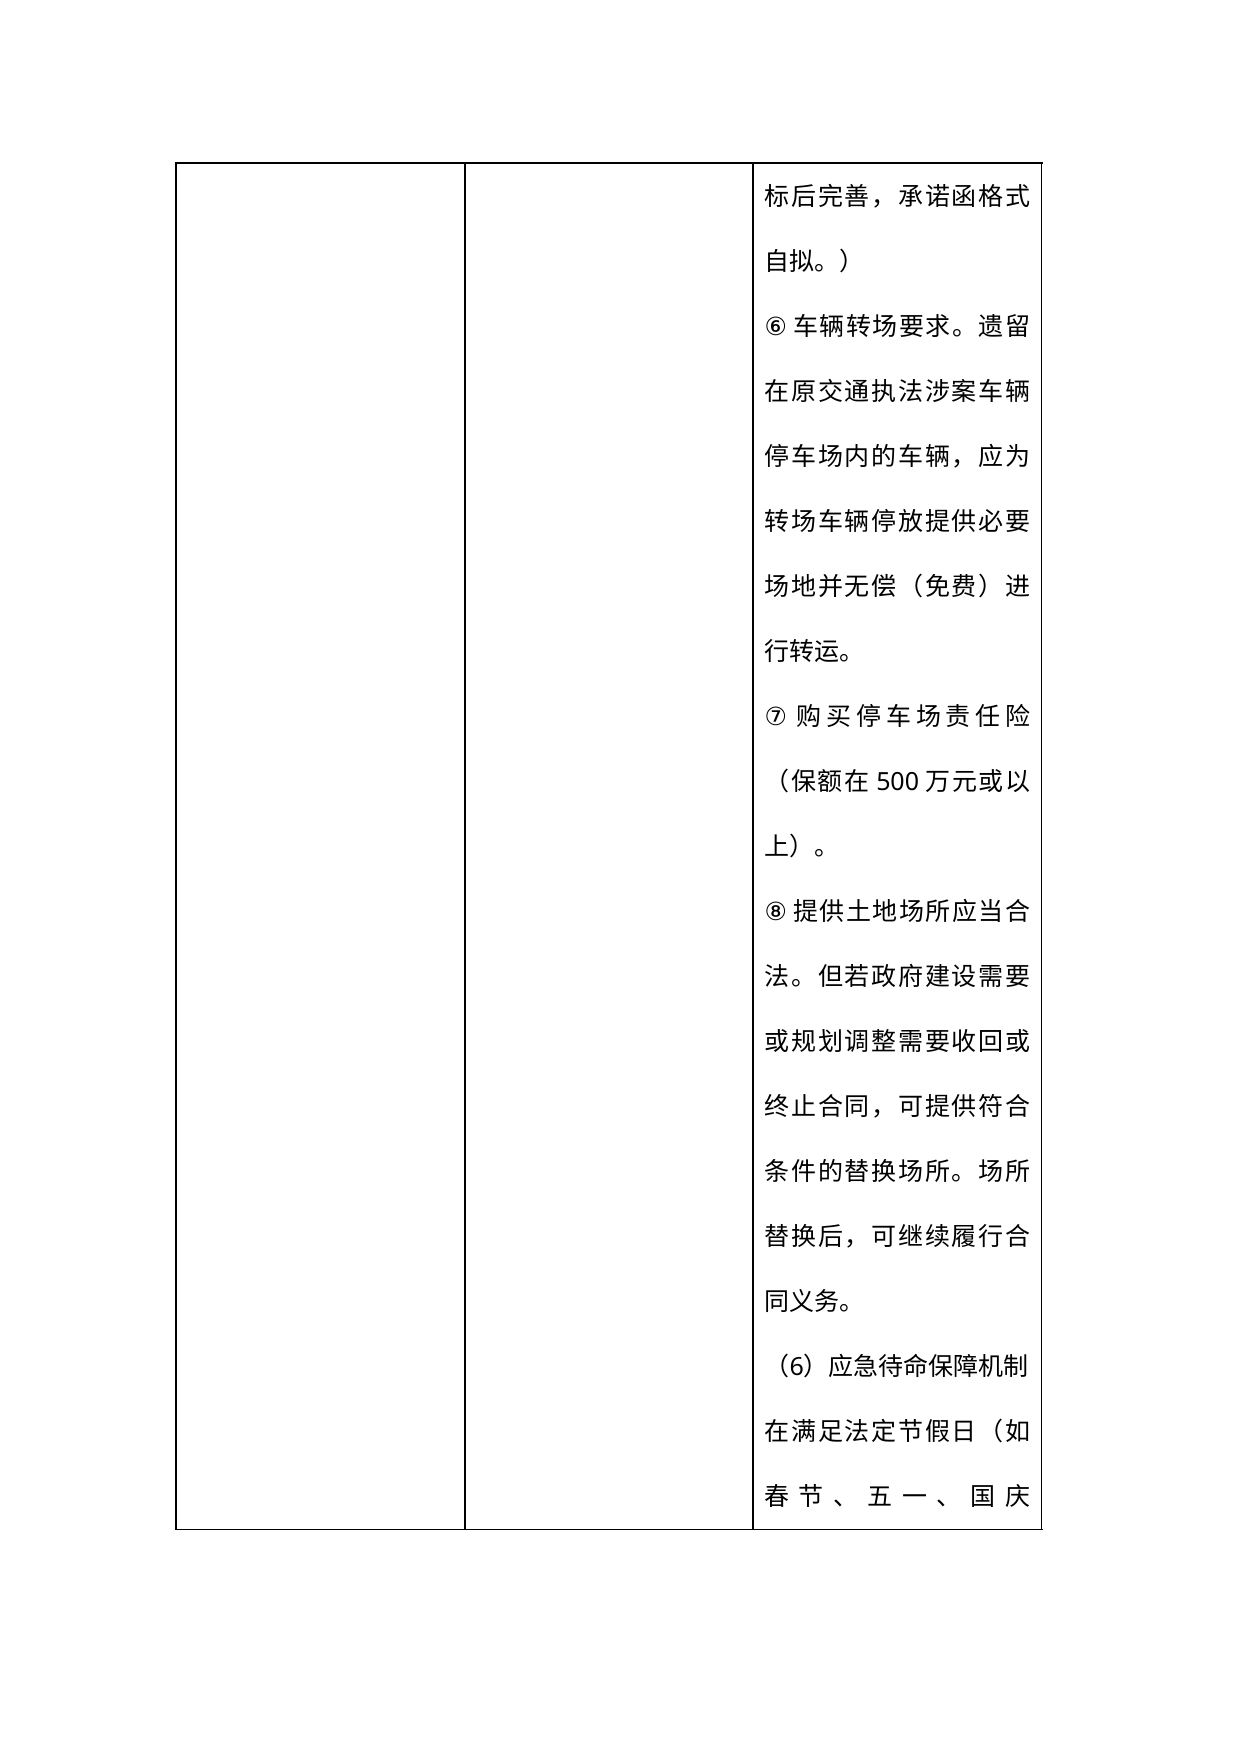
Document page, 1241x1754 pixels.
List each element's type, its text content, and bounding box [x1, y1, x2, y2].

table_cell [754, 164, 1041, 1528]
table_cell 1 [177, 164, 464, 1528]
table_cell [466, 164, 752, 1528]
